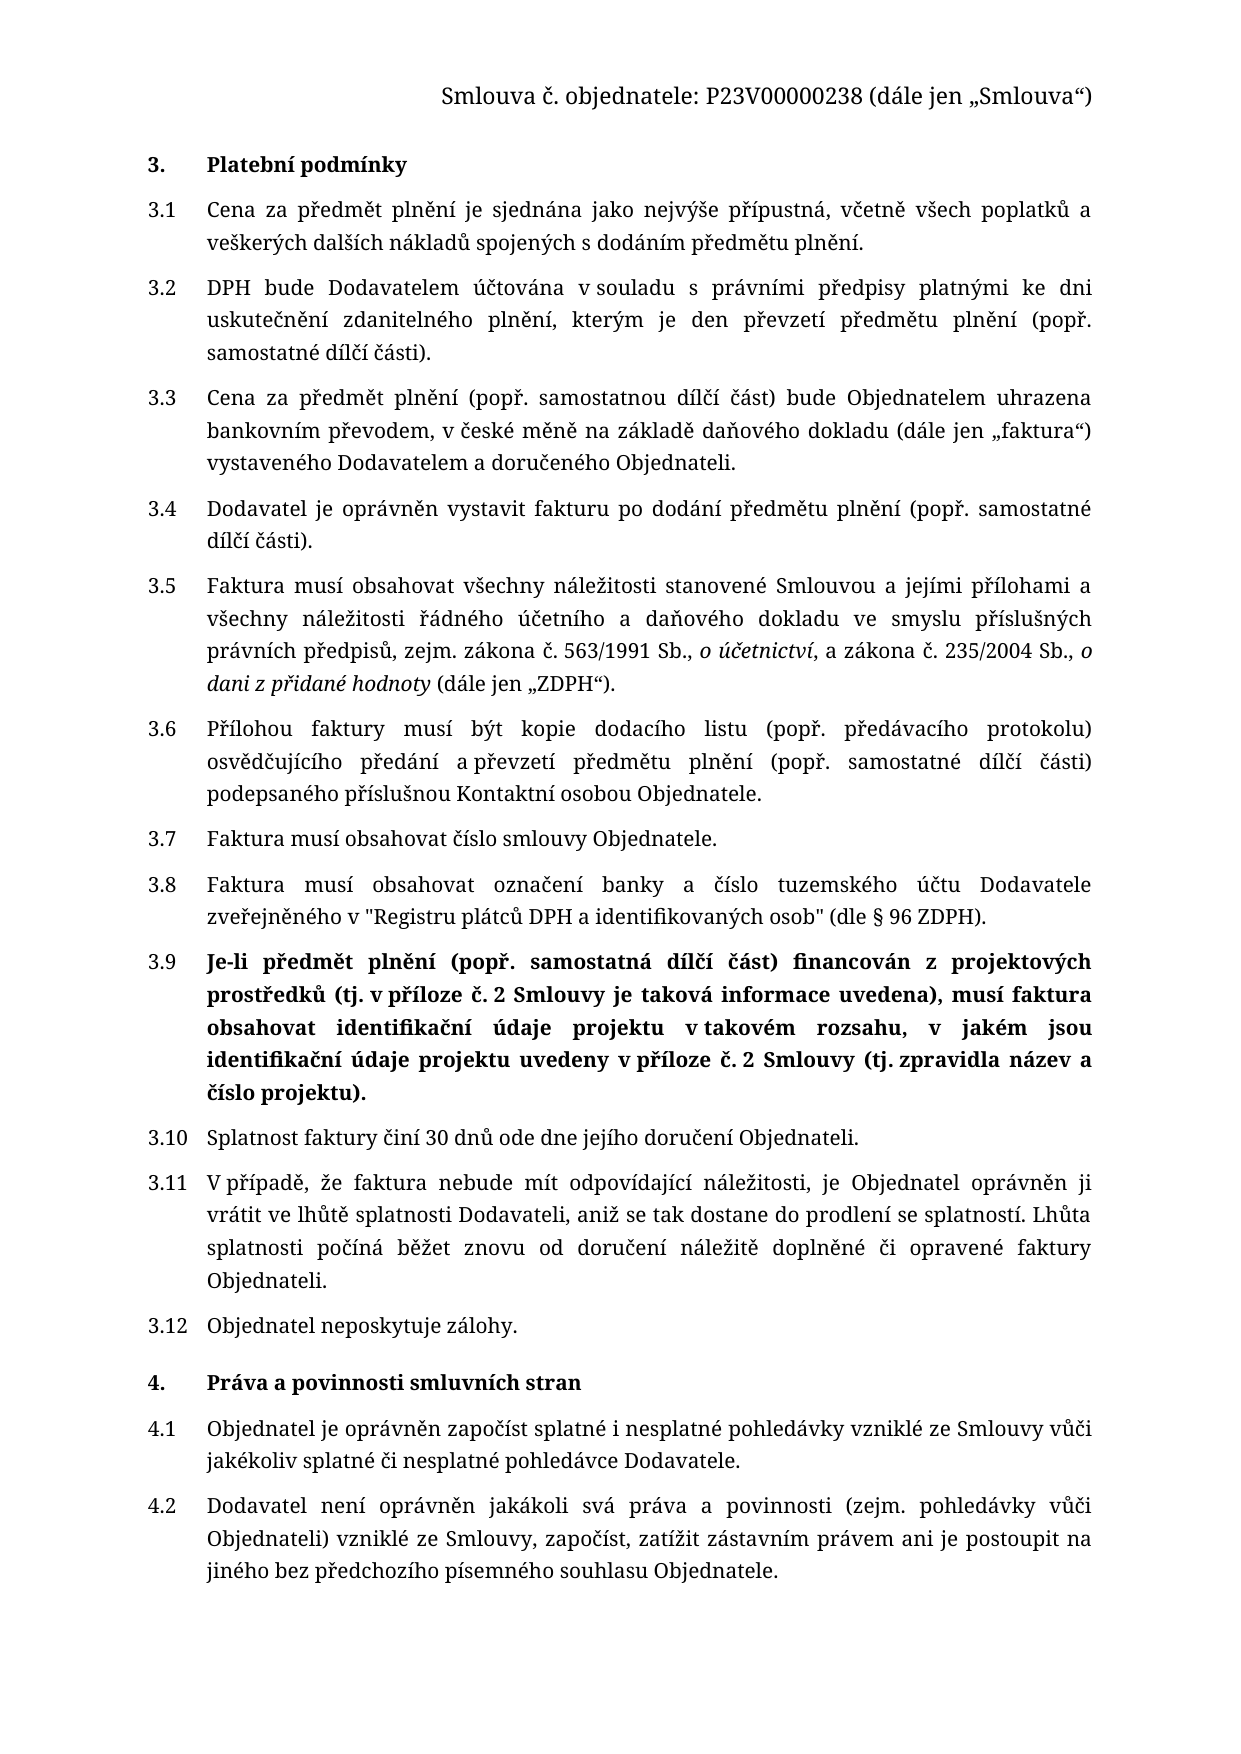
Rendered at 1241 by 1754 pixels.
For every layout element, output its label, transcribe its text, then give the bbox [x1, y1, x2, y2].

list Dodavatel je oprávněn vystavit fakturu po dodání předmětu plnění (popř. samostatné dílčí části). [148, 494, 1093, 555]
list Objednatel je oprávněn započíst splatné i nesplatné pohledávky vzniklé ze Smlouvy vůči jakékoliv splatné či nesplatné pohledávce Dodavatele. [148, 1414, 1093, 1475]
list Faktura musí obsahovat označení banky a číslo tuzemského účtu Dodavatele zveřejněného v "Registru plátců DPH a identifikovaných osob" (dle § 96 ZDPH). [148, 870, 1093, 931]
list Cena za předmět plnění je sjednána jako nejvýše přípustná, včetně všech poplatků a veškerých dalších nákladů spojených s dodáním předmětu plnění. [148, 195, 1093, 256]
list Přílohou faktury musí být kopie dodacího listu (popř. předávacího protokolu) osvědčujícího předání a převzetí předmětu plnění (popř. samostatné dílčí části) podepsaného příslušnou Kontaktní osobou Objednatele. [148, 714, 1093, 808]
list DPH bude Dodavatelem účtována v souladu s právními předpisy platnými ke dni uskutečnění zdanitelného plnění, kterým je den převzetí předmětu plnění (popř. samostatné dílčí části). [148, 273, 1093, 367]
list V případě, že faktura nebude mít odpovídající náležitosti, je Objednatel oprávněn ji vrátit ve lhůtě splatnosti Dodavateli, aniž se tak dostane do prodlení se splatností. Lhůta splatnosti počíná běžet znovu od doručení náležitě doplněné či opravené faktury Objednateli. [148, 1168, 1093, 1294]
list Faktura musí obsahovat všechny náležitosti stanovené Smlouvou a jejími přílohami a všechny náležitosti řádného účetního a daňového dokladu ve smyslu příslušných právních předpisů, zejm. zákona č. 563/1991 Sb., o účetnictví, a zákona č. 235/2004 Sb., o dani z přidané hodnoty (dále jen „ZDPH“). [148, 571, 1093, 698]
list Cena za předmět plnění (popř. samostatnou dílčí část) bude Objednatelem uhrazena bankovním převodem, v české měně na základě daňového dokladu (dále jen „faktura“) vystaveného Dodavatelem a doručeného Objednateli. [148, 383, 1093, 477]
list Je-li předmět plnění (popř. samostatná dílčí část) financován z projektových prostředků (tj. v příloze č. 2 Smlouvy je taková informace uvedena), musí faktura obsahovat identifikační údaje projektu v takovém rozsahu, v jakém jsou identifikační údaje projektu uvedeny v příloze č. 2 Smlouvy (tj. zpravidla název a číslo projektu). [148, 947, 1093, 1106]
list Dodavatel není oprávněn jakákoli svá práva a povinnosti (zejm. pohledávky vůči Objednateli) vzniklé ze Smlouvy, započíst, zatížit zástavním právem ani je postoupit na jiného bez předchozího písemného souhlasu Objednatele. [148, 1491, 1093, 1585]
list Faktura musí obsahovat číslo smlouvy Objednatele. [148, 824, 1093, 853]
list Splatnost faktury činí 30 dnů ode dne jejího doručení Objednateli. [148, 1123, 1093, 1151]
list Platební podmínky [148, 150, 1093, 179]
list Práva a povinnosti smluvních stran [148, 1368, 1093, 1397]
list Objednatel neposkytuje zálohy. [148, 1311, 1093, 1339]
